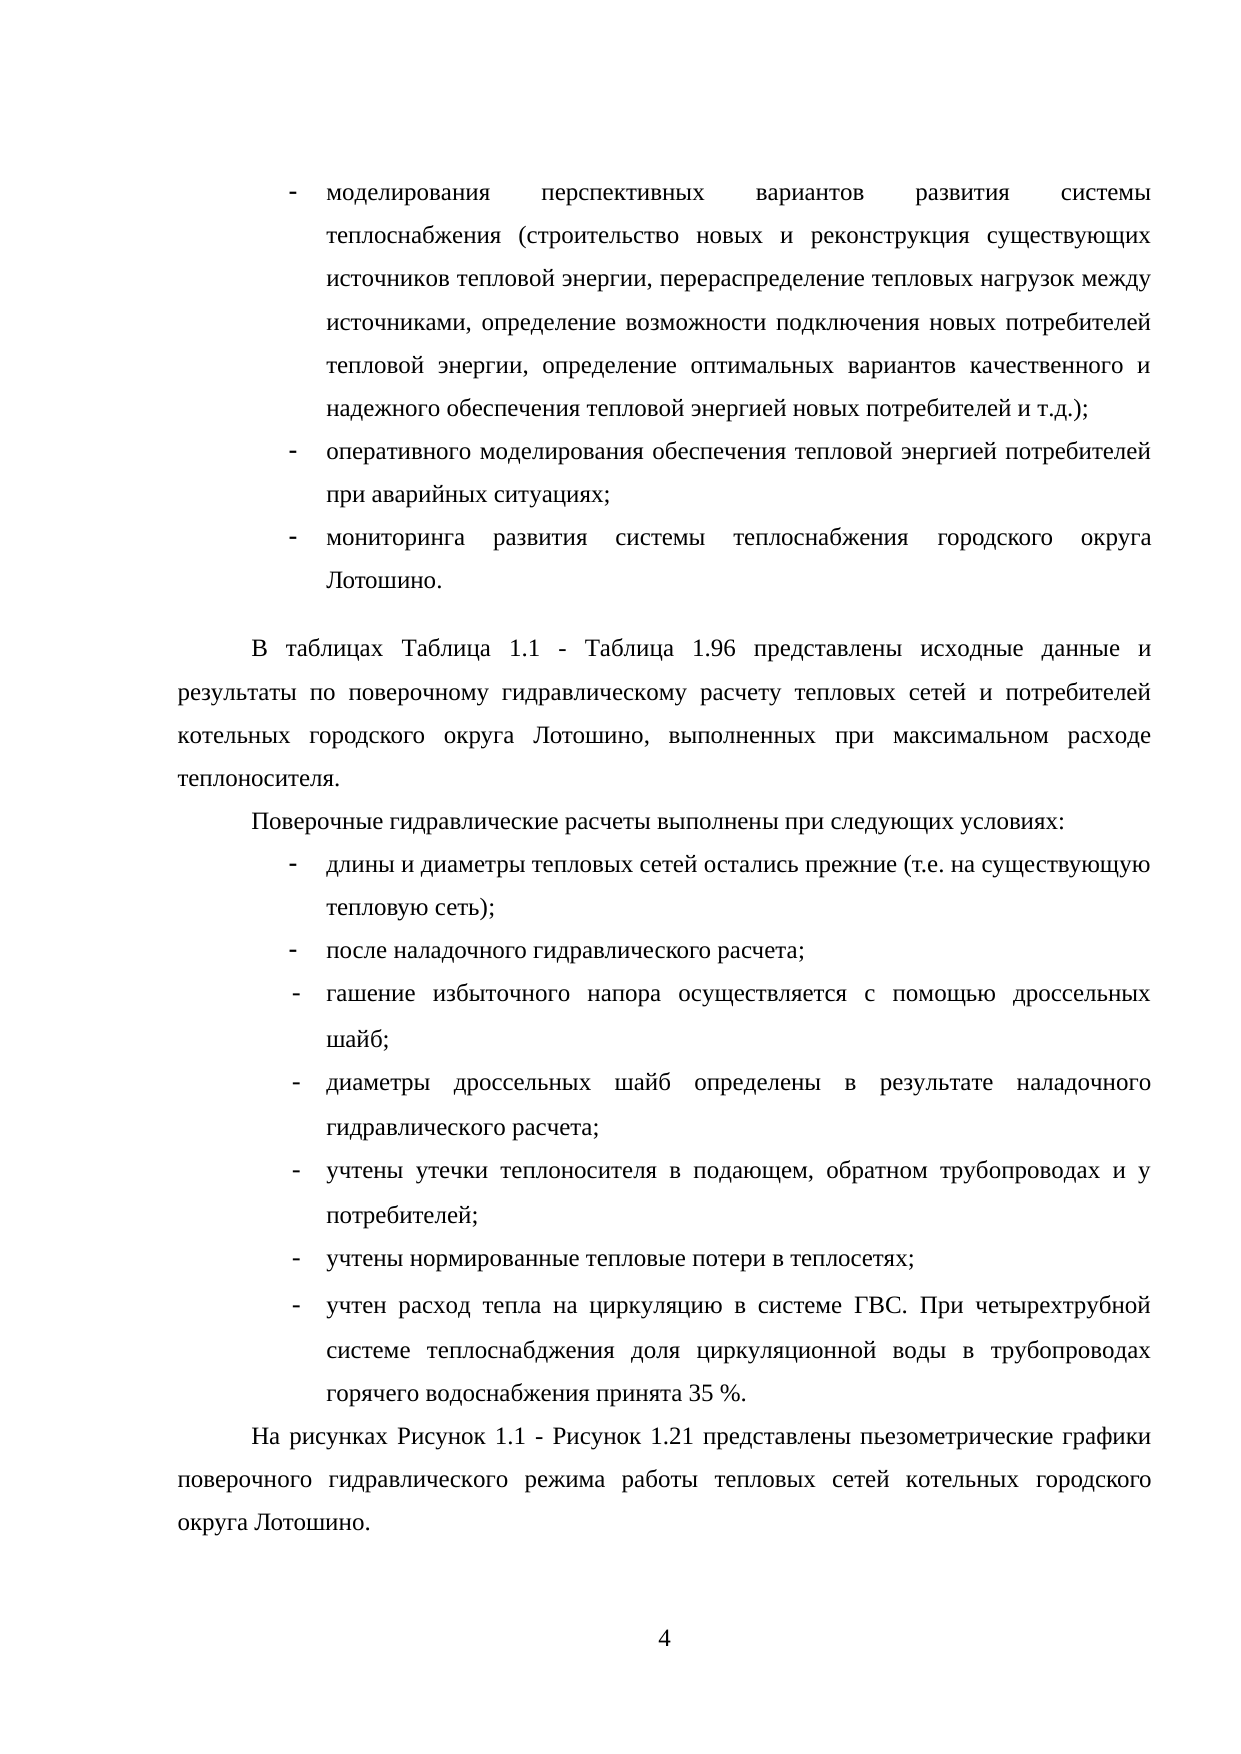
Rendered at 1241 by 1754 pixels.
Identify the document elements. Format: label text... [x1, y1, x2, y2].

list учтены нормированные тепловые потери в теплосетях; [288, 1243, 1152, 1274]
list учтен расход тепла на циркуляцию в системе ГВС. При четырехтрубной системе теплоснабджения доля циркуляционной воды в трубопроводах горячего водоснабжения принята 35 %. [288, 1290, 1152, 1407]
text В таблицах Таблица 1.1 - Таблица 1.96 представлены исходные данные и результаты по поверочному гидравлическому расчету тепловых сетей и потребителей котельных городского округа Лотошино, выполненных при максимальном расходе теплоносителя. [177, 633, 1152, 792]
list гашение избыточного напора осуществляется с помощью дроссельных шайб; [288, 978, 1152, 1052]
list моделирования перспективных вариантов развития системы теплоснабжения (строительство новых и реконструкция существующих источников тепловой энергии, перераспределение тепловых нагрузок между источниками, определение возможности подключения новых потребителей тепловой энергии, определение оптимальных вариантов качественного и надежного обеспечения тепловой энергией новых потребителей и т.д.); [288, 177, 1152, 422]
list мониторинга развития системы теплоснабжения городского округа Лотошино. [288, 522, 1152, 594]
list после наладочного гидравлического расчета; [288, 935, 1152, 964]
list длины и диаметры тепловых сетей остались прежние (т.е. на существующую тепловую сеть); [288, 849, 1152, 921]
text Поверочные гидравлические расчеты выполнены при следующих условиях: [177, 806, 1152, 835]
text На рисунках Рисунок 1.1 - Рисунок 1.21 представлены пьезометрические графики поверочного гидравлического режима работы тепловых сетей котельных городского округа Лотошино. [177, 1421, 1152, 1536]
list оперативного моделирования обеспечения тепловой энергией потребителей при аварийных ситуациях; [288, 436, 1152, 508]
list учтены утечки теплоносителя в подающем, обратном трубопроводах и у потребителей; [288, 1155, 1152, 1229]
list диаметры дроссельных шайб определены в результате наладочного гидравлического расчета; [288, 1067, 1152, 1141]
